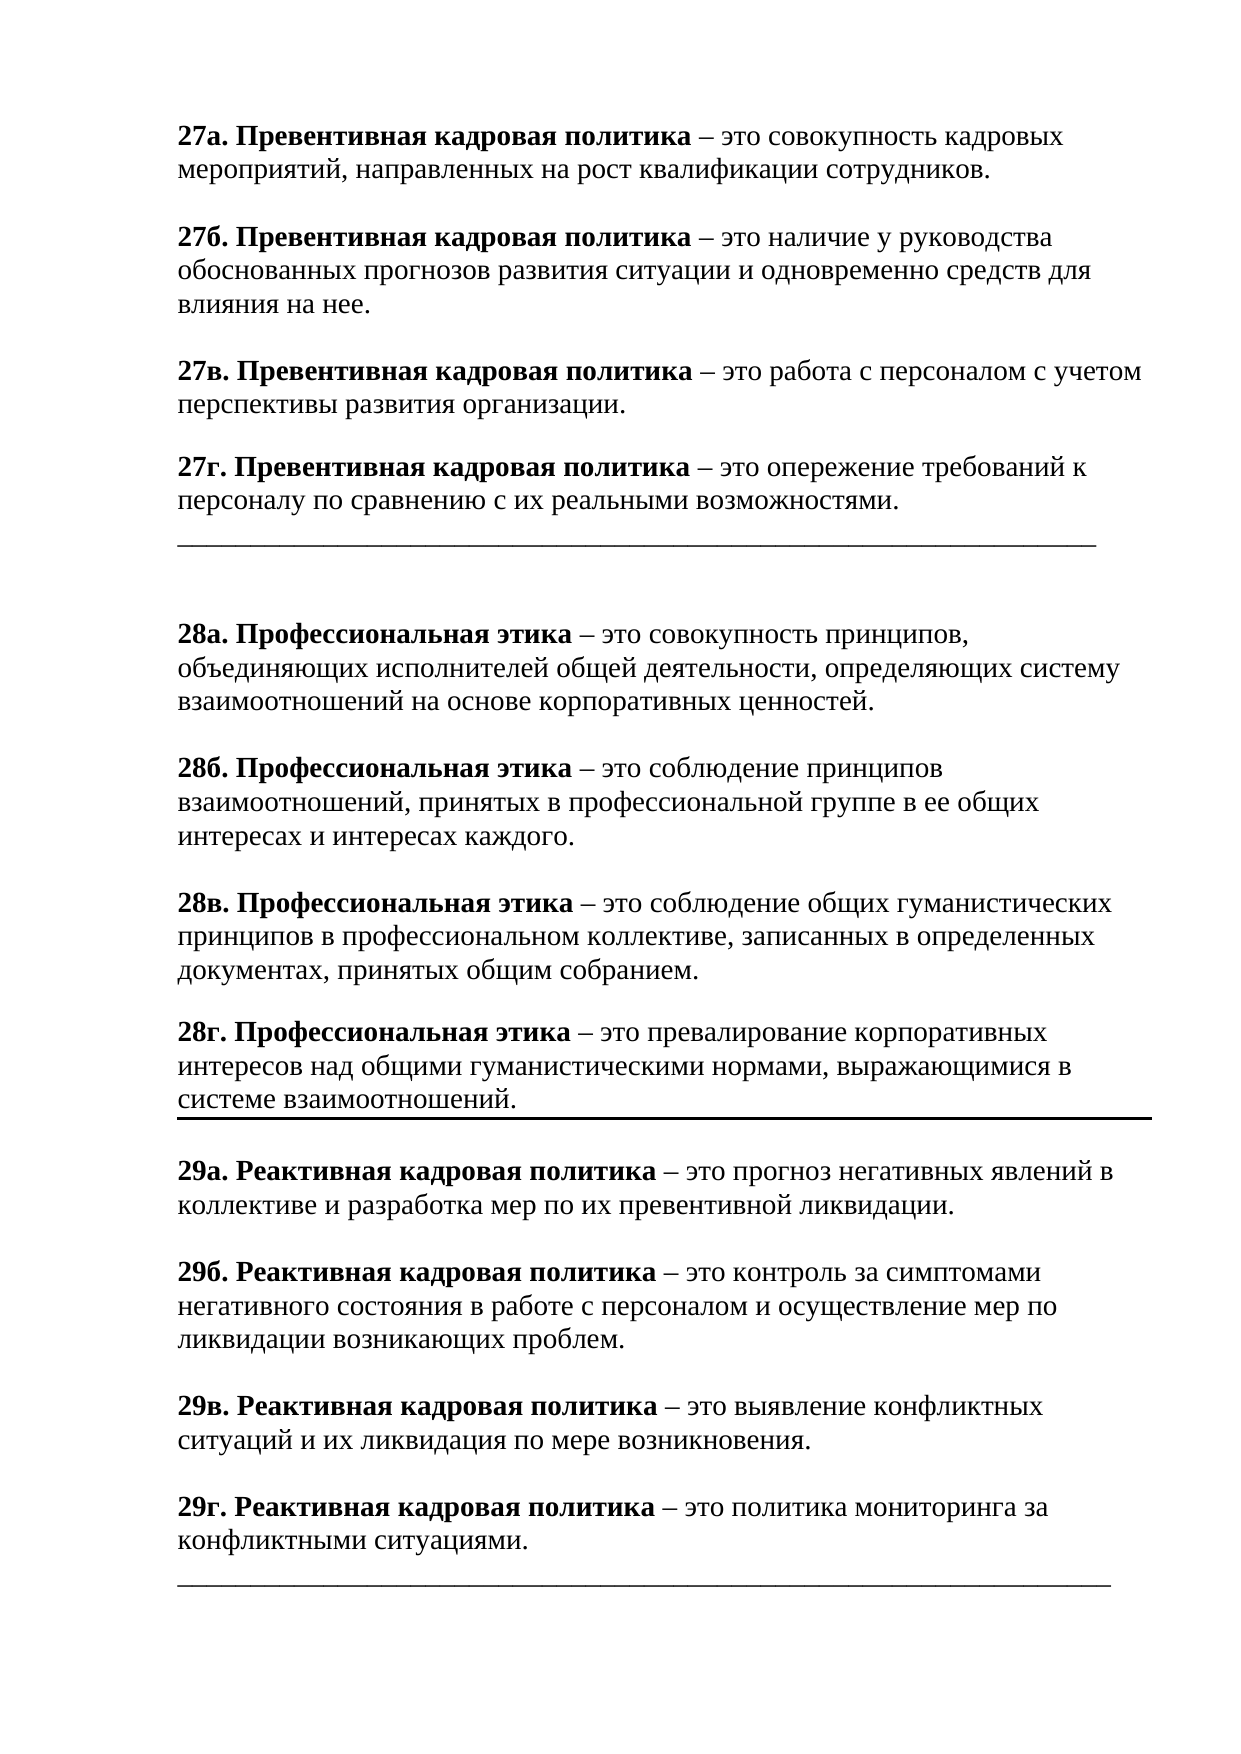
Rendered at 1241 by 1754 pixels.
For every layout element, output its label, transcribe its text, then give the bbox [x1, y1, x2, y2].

text 29в. Реактивная кадровая политика – это выявление конфликтных ситуаций и их ликвидация по мере возникновения. [177, 1388, 1152, 1455]
text 29б. Реактивная кадровая политика – это контроль за симптомами негативного состояния в работе с персоналом и осуществление мер по ликвидации возникающих проблем. [177, 1254, 1152, 1355]
text 28г. Профессиональная этика – это превалирование корпоративных интересов над общими гуманистическими нормами, выражающимися в системе взаимоотношений. [177, 1014, 1152, 1117]
text 28в. Профессиональная этика – это соблюдение общих гуманистических принципов в профессиональном коллективе, записанных в определенных документах, принятых общим собранием. [177, 885, 1152, 985]
text 29а. Реактивная кадровая политика – это прогноз негативных явлений в коллективе и разработка мер по их превентивной ликвидации. [177, 1153, 1152, 1221]
text _______________________________________________________________ [177, 516, 1152, 549]
text 27а. Превентивная кадровая политика – это совокупность кадровых мероприятий, направленных на рост квалификации сотрудников. [177, 118, 1152, 185]
text 28б. Профессиональная этика – это соблюдение принципов взаимоотношений, принятых в профессиональной группе в ее общих интересах и интересах каждого. [177, 751, 1152, 851]
text 27в. Превентивная кадровая политика – это работа с персоналом с учетом перспективы развития организации. [177, 353, 1152, 420]
text 29г. Реактивная кадровая политика – это политика мониторинга за конфликтными ситуациями. [177, 1489, 1152, 1556]
text ________________________________________________________________ [177, 1556, 1152, 1589]
text 28а. Профессиональная этика – это совокупность принципов, объединяющих исполнителей общей деятельности, определяющих систему взаимоотношений на основе корпоративных ценностей. [177, 616, 1152, 717]
text 27г. Превентивная кадровая политика – это опережение требований к персоналу по сравнению с их реальными возможностями. [177, 449, 1152, 516]
text 27б. Превентивная кадровая политика – это наличие у руководства обоснованных прогнозов развития ситуации и одновременно средств для влияния на нее. [177, 219, 1152, 319]
